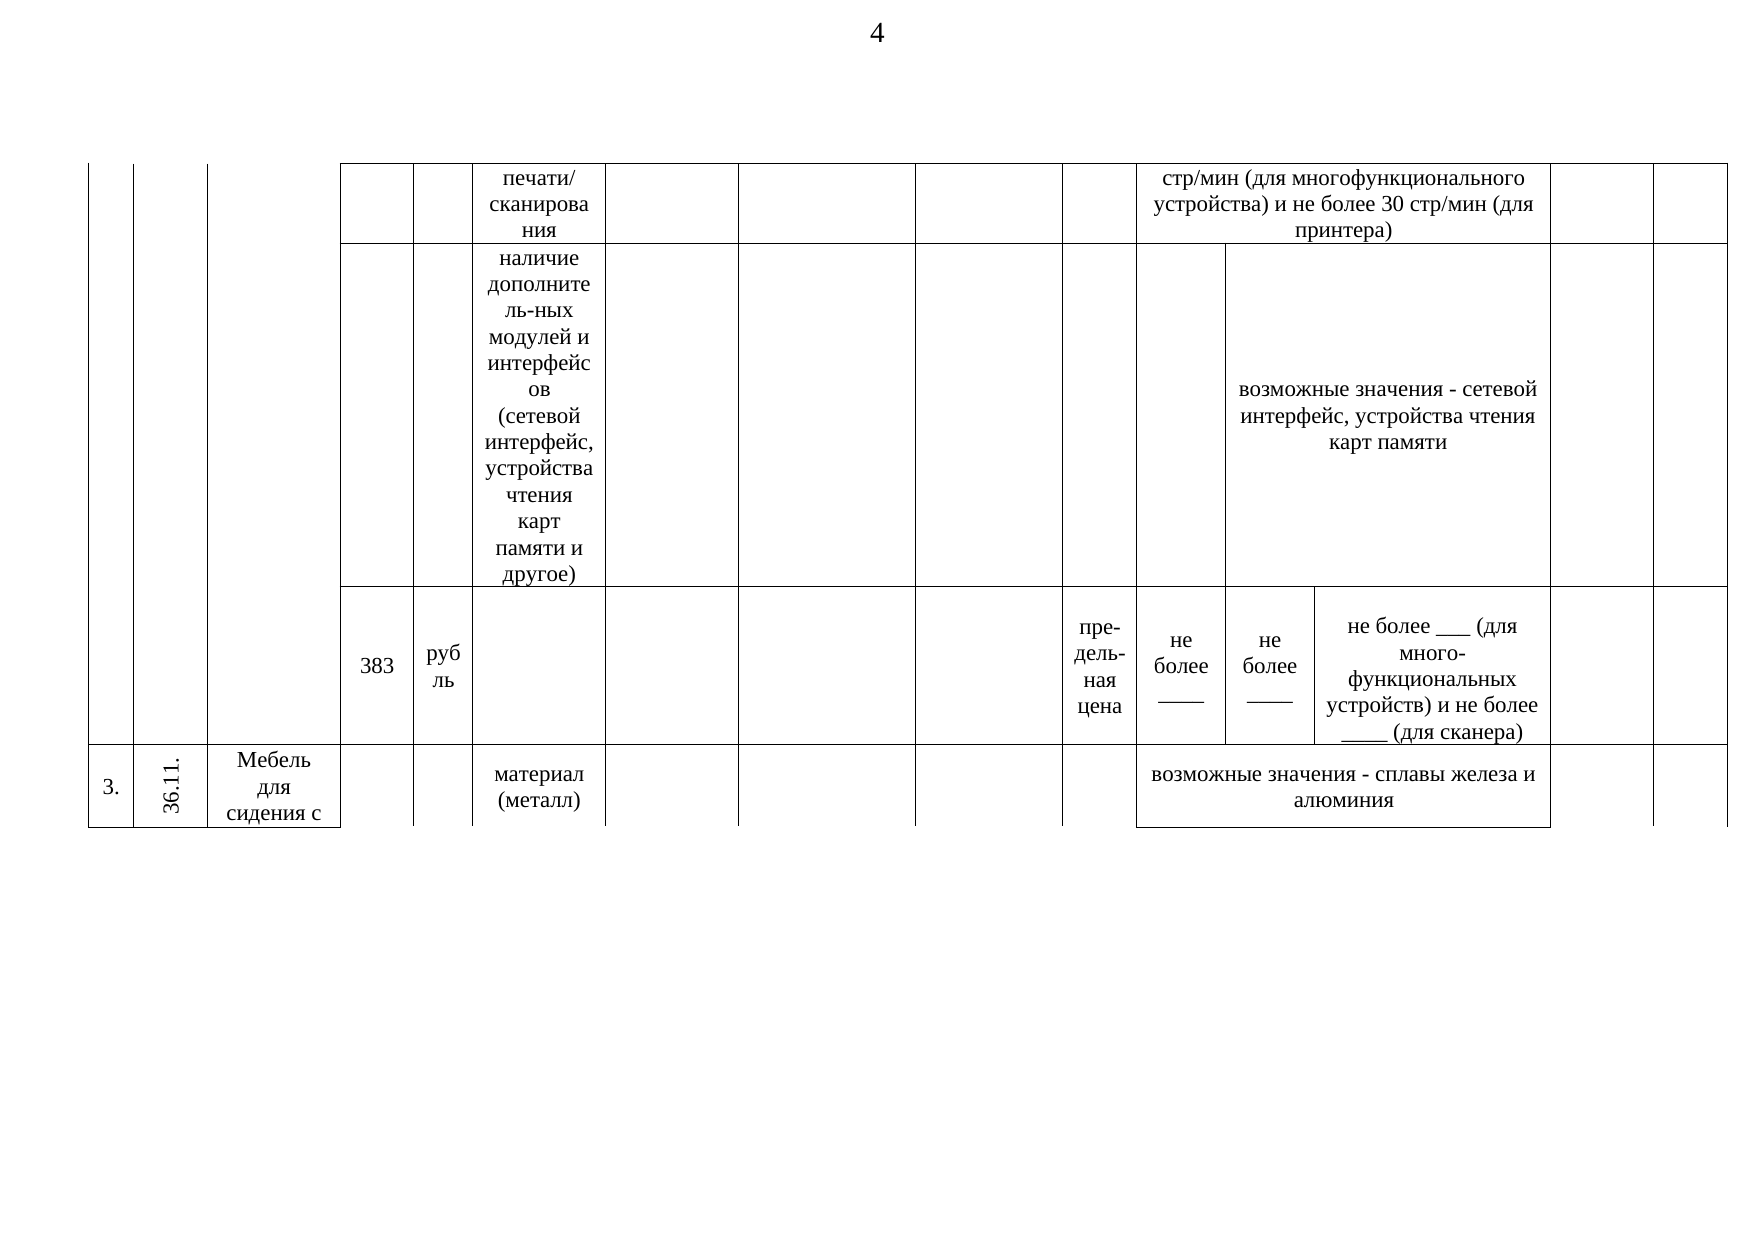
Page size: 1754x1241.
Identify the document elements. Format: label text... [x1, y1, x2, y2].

table_cell [414, 745, 473, 827]
table_cell 383 [341, 587, 413, 744]
table_cell [341, 164, 413, 243]
table_cell [341, 745, 414, 827]
table_cell [605, 745, 738, 827]
table_cell [606, 244, 738, 586]
table_cell материал (металл) [473, 745, 605, 827]
table_cell не более ____ [1226, 587, 1314, 744]
table_cell [1551, 164, 1653, 243]
table_cell не более ___ (для много-функциональных устройств) и не более ____ (для сканера) [1315, 587, 1550, 744]
table_cell [473, 587, 605, 744]
table_cell [606, 587, 738, 744]
table_cell 3. [89, 745, 133, 827]
table_cell [414, 244, 472, 586]
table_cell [1137, 164, 1550, 243]
table_cell рубль [414, 587, 472, 744]
table_cell 36.11.11 [134, 745, 207, 827]
table_cell [1551, 244, 1653, 586]
table_cell [1137, 244, 1225, 586]
table_cell возможные значения - сетевой интерфейс, устройства чтения карт памяти [1226, 244, 1550, 586]
table_cell [739, 745, 916, 827]
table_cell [473, 164, 605, 243]
table_cell Мебель для сидения с металлическим каркасом [208, 745, 340, 827]
table_cell пре-дель-ная цена [1063, 587, 1136, 744]
table_cell [414, 164, 472, 243]
table_cell [1654, 244, 1727, 586]
table_cell наличие дополнитель-ных модулей и интерфейсов (сетевой интерфейс, устройства чтения карт памяти и другое) [473, 244, 605, 586]
table_cell [916, 587, 1062, 744]
table_cell [606, 164, 738, 243]
table_cell [341, 244, 413, 586]
table_cell [739, 244, 915, 586]
table_cell [916, 164, 1062, 243]
table_cell [1063, 164, 1136, 243]
table_cell не более ____ [1137, 587, 1225, 744]
table_cell [739, 164, 915, 243]
table_cell [1654, 745, 1727, 827]
table_cell [1654, 587, 1727, 744]
table_cell [1063, 745, 1136, 827]
table_cell [916, 244, 1062, 586]
table_cell [1654, 164, 1727, 243]
table_cell [1063, 244, 1136, 586]
table_cell [1551, 587, 1653, 744]
table_cell возможные значения - сплавы железа и алюминия [1137, 745, 1550, 827]
table_cell [916, 745, 1063, 827]
table_cell [739, 587, 915, 744]
table_cell [1551, 745, 1654, 827]
